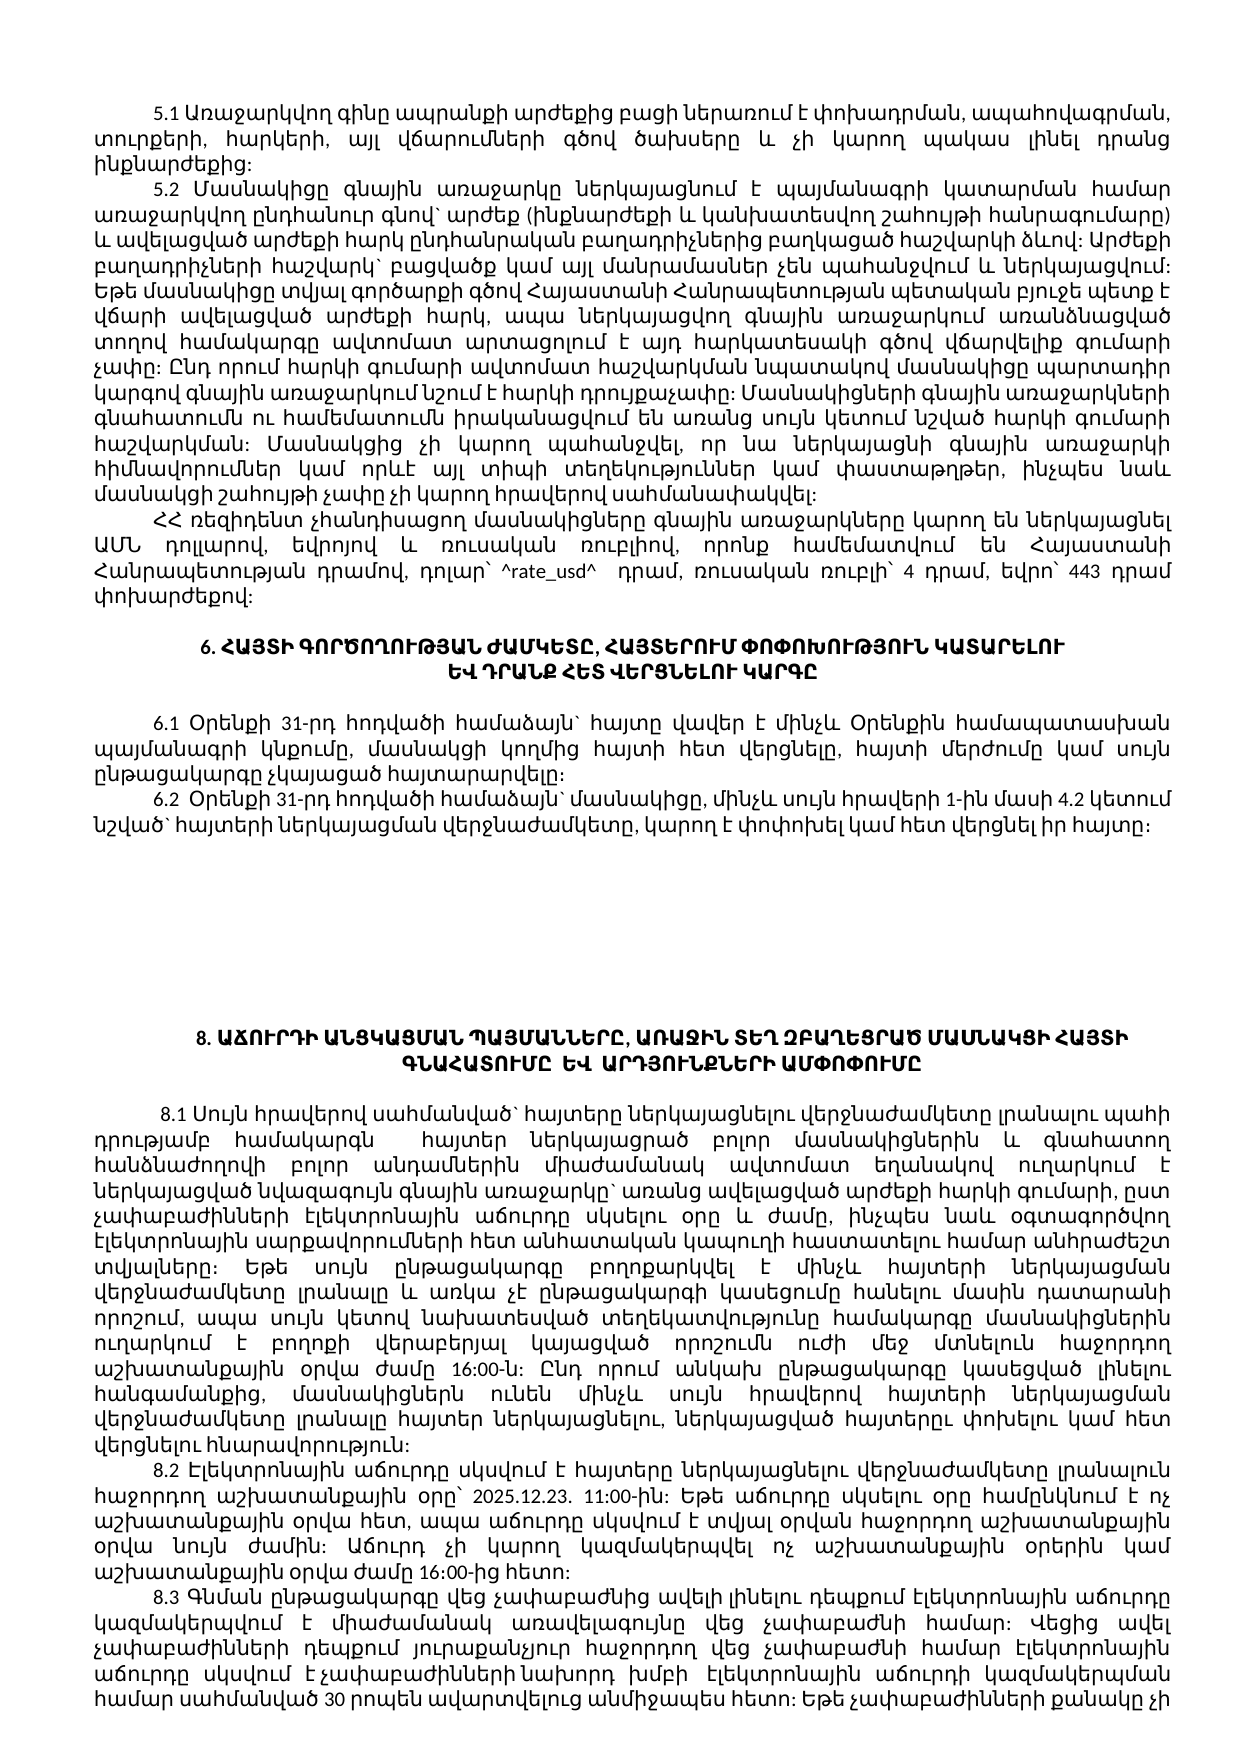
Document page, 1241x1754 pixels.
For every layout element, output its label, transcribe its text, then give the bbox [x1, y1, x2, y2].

text 8. ԱՃՈՒՐԴԻ ԱՆՑԿԱՑՄԱՆ ՊԱՅՄԱՆՆԵՐԸ, ԱՌԱՋԻՆ ՏԵՂ ԶԲԱՂԵՑՐԱԾ ՄԱՍՆԱԿՑԻ ՀԱՅՏԻ [94, 1025, 1171, 1051]
text 5.1 Առաջարկվող գինը ապրանքի արժեքից բացի ներառում է փոխադրման, ապահովագրման, տուրքերի, հարկերի, այլ վճարումների գծով ծախսերը և չի կարող պակաս լինել դրանց ինքնարժեքից: [94, 100, 1171, 177]
text 6.2 Օրենքի 31-րդ հոդվածի համաձայն` մասնակիցը, մինչև սույն հրավերի 1-ին մասի 4.2 կետում նշված` հայտերի ներկայացման վերջնաժամկետը, կարող է փոփոխել կամ հետ վերցնել իր հայտը։ [94, 787, 1171, 837]
text 5.2 Մասնակիցը գնային առաջարկը ներկայացնում է պայմանագրի կատարման համար առաջարկվող ընդհանուր գնով` արժեք (ինքնարժեքի և կանխատեսվող շահույթի հանրագումարը) և ավելացված արժեքի հարկ ընդհանրական բաղադրիչներից բաղկացած հաշվարկի ձևով: Արժեքի բաղադրիչների հաշվարկ` բացվածք կամ այլ մանրամասներ չեն պահանջվում և ներկայացվում: Եթե մասնակիցը տվյալ գործարքի գծով Հայաստանի Հանրապետության պետական բյուջե պետք է վճարի ավելացված արժեքի հարկ, ապա ներկայացվող գնային առաջարկում առանձնացված տողով համակարգը ավտոմատ արտացոլում է այդ հարկատեսակի գծով վճարվելիք գումարի չափը: Ընդ որում հարկի գումարի ավտոմատ հաշվարկման նպատակով մասնակիցը պարտադիր կարգով գնային առաջարկում նշում է հարկի դրույքաչափը: Մասնակիցների գնային առաջարկների գնահատումն ու համեմատումն իրականացվում են առանց սույն կետում նշված հարկի գումարի հաշվարկման: Մասնակցից չի կարող պահանջվել, որ նա ներկայացնի գնային առաջարկի հիմնավորումներ կամ որևէ այլ տիպի տեղեկություններ կամ փաստաթղթեր, ինչպես նաև մասնակցի շահույթի չափը չի կարող հրավերով սահմանափակվել: [94, 177, 1171, 507]
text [94, 1584, 1171, 1712]
text 8.1 Սույն հրավերով սահմանված` հայտերը ներկայացնելու վերջնաժամկետը լրանալու պահի դրությամբ համակարգն հայտեր ներկայացրած բոլոր մասնակիցներին և գնահատող հանձնաժողովի բոլոր անդամներին միաժամանակ ավտոմատ եղանակով ուղարկում է ներկայացված նվազագույն գնային առաջարկը` առանց ավելացված արժեքի հարկի գումարի, ըստ չափաբաժինների էլեկտրոնային աճուրդը սկսելու օրը և ժամը, ինչպես նաև օգտագործվող էլեկտրոնային սարքավորումների հետ անհատական կապուղի հաստատելու համար անհրաժեշտ տվյալները։ Եթե սույն ընթացակարգը բողոքարկվել է մինչև հայտերի ներկայացման վերջնաժամկետը լրանալը և առկա չէ ընթացակարգի կասեցումը հանելու մասին դատարանի որոշում, ապա սույն կետով նախատեսված տեղեկատվությունը համակարգը մասնակիցներին ուղարկում է բողոքի վերաբերյալ կայացված որոշումն ուժի մեջ մտնելուն հաջորդող աշխատանքային օրվա ժամը 16:00-ն: Ընդ որում անկախ ընթացակարգը կասեցված լինելու հանգամանքից, մասնակիցներն ունեն մինչև սույն հրավերով հայտերի ներկայացման վերջնաժամկետը լրանալը հայտեր ներկայացնելու, ներկայացված հայտերըւ փոխելու կամ հետ վերցնելու հնարավորություն: [94, 1102, 1171, 1457]
text 6. ՀԱՅՏԻ ԳՈՐԾՈՂՈՒԹՅԱՆ ԺԱՄԿԵՏԸ, ՀԱՅՏԵՐՈՒՄ ՓՈՓՈԽՈՒԹՅՈՒՆ ԿԱՏԱՐԵԼՈՒ [94, 634, 1171, 659]
text ԵՎ ԴՐԱՆՔ ՀԵՏ ՎԵՐՑՆԵԼՈՒ ԿԱՐԳԸ [94, 659, 1171, 685]
text ԳՆԱՀԱՏՈՒՄԸ ԵՎ ԱՐԴՅՈՒՆՔՆԵՐԻ ԱՄՓՈՓՈՒՄԸ [94, 1051, 1171, 1076]
text 8.2 Էլեկտրոնային աճուրդը սկսվում է հայտերը ներկայացնելու վերջնաժամկետը լրանալուն հաջորդող աշխատանքային օրը՝ 2025.12.23. 11:00 -ին: Եթե աճուրդը սկսելու օրը համընկնում է ոչ աշխատանքային օրվա հետ, ապա աճուրդը սկսվում է տվյալ օրվան հաջորդող աշխատանքային օրվա նույն ժամին: Աճուրդ չի կարող կազմակերպվել ոչ աշխատանքային օրերին կամ աշխատանքային օրվա ժամը 16։00-ից հետո: [94, 1457, 1171, 1584]
text ՀՀ ռեզիդենտ չհանդիսացող մասնակիցները գնային առաջարկները կարող են ներկայացնել ԱՄՆ դոլլարով, եվրոյով և ռուսական ռուբլիով, որոնք համեմատվում են Հայաստանի Հանրապետության դրամով, դոլար՝ ^rate_usd^ դրամ, ռուսական ռուբլի՝ 4 դրամ, եվրո՝ 443 դրամ փոխարժեքով: [94, 507, 1171, 609]
text 6.1 Օրենքի 31-րդ հոդվածի համաձայն` հայտը վավեր է մինչև Օրենքին համապատասխան պայմանագրի կնքումը, մասնակցի կողմից հայտի հետ վերցնելը, հայտի մերժումը կամ սույն ընթացակարգը չկայացած հայտարարվելը։ [94, 710, 1171, 787]
